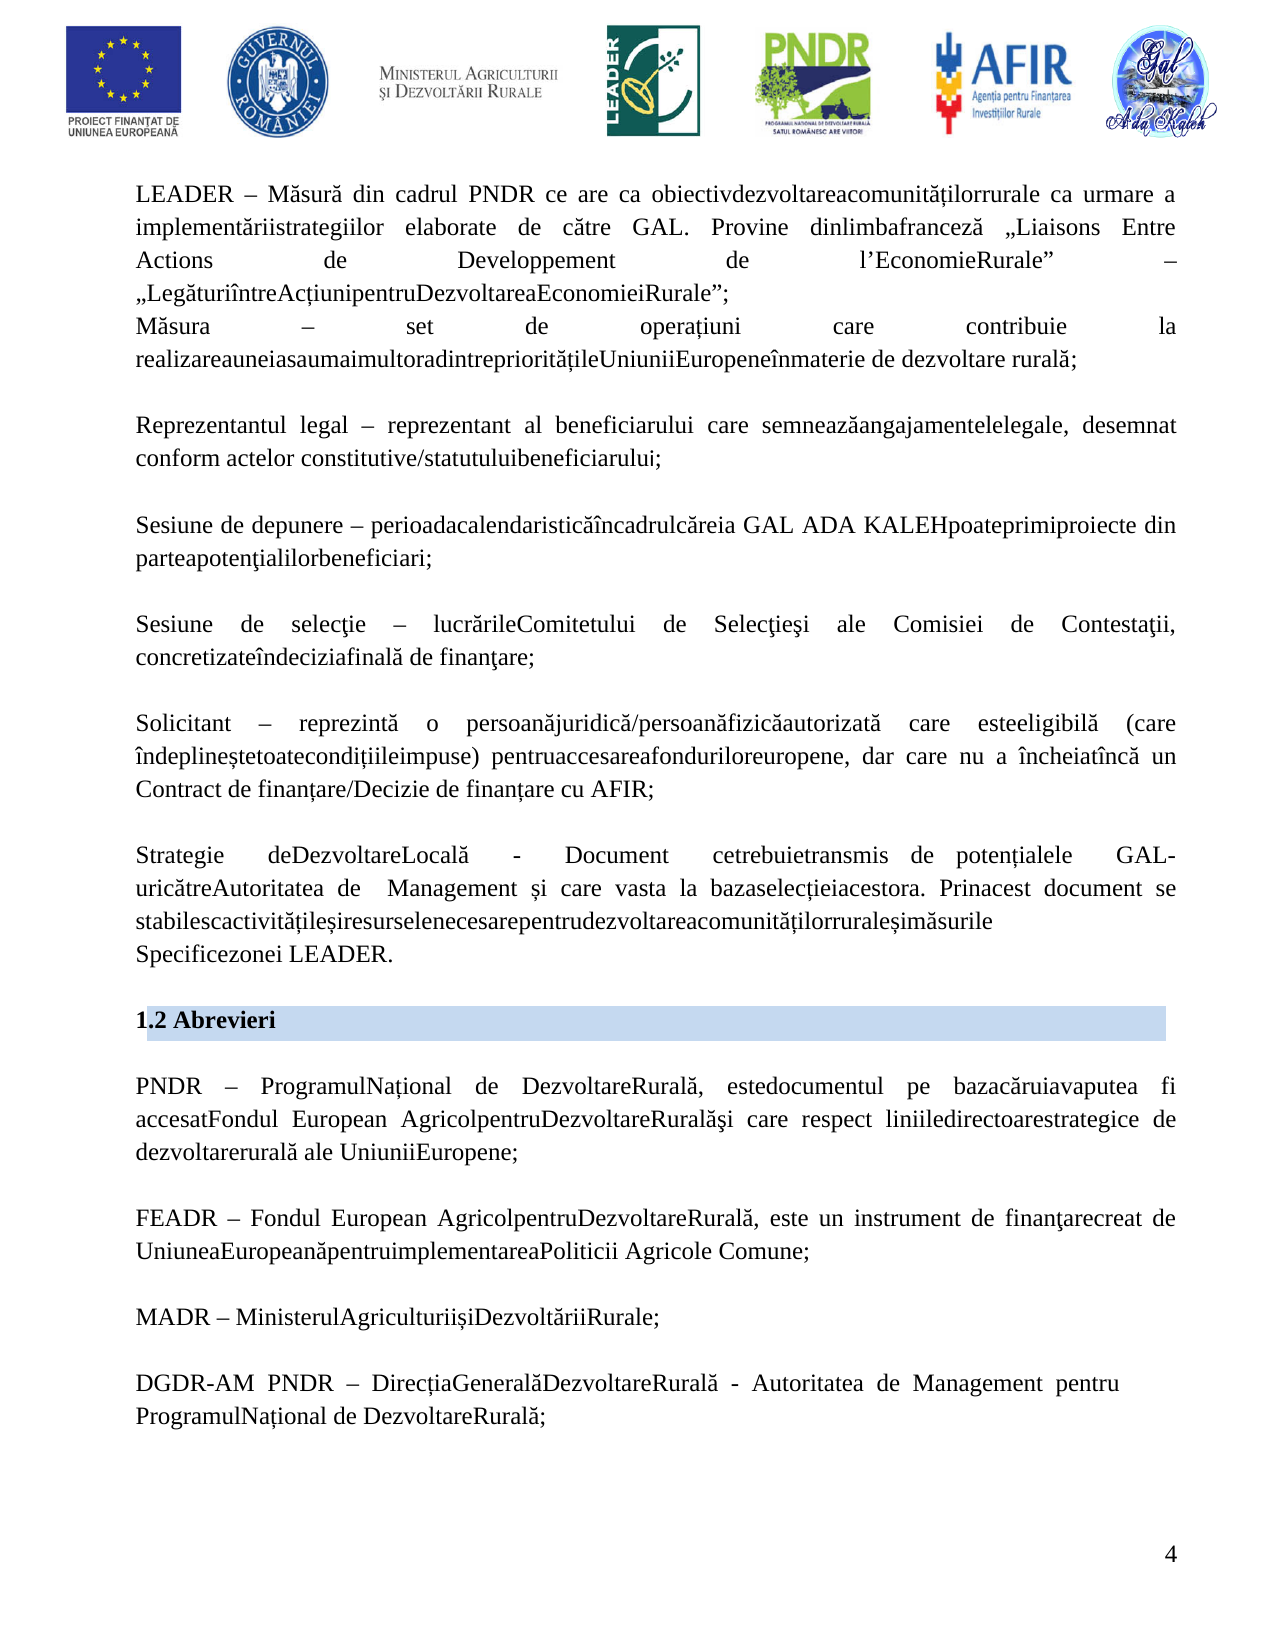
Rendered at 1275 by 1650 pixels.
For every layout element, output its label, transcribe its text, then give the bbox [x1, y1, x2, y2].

text DGDR-AM PNDR – DirecțiaGeneralăDezvoltareRurală - Autoritatea de Management pentru [135, 1368, 1177, 1397]
text Strategie deDezvoltareLocală - Document cetrebuietransmis de potențialele GAL-uricătreAutoritatea de Management și care vasta la bazaselecțieiacestora. Prinacest document se stabilescactivitățileșiresurselenecesarepentrudezvoltareacomunitățilorruraleșimăsurile [135, 840, 1177, 935]
text PNDR – ProgramulNațional de DezvoltareRurală, estedocumentul pe bazacăruiavaputea fi accesatFondul European AgricolpentruDezvoltareRuralăşi care respect liniiledirectoarestrategice de dezvoltarerurală ale UniuniiEuropene; [135, 1071, 1177, 1166]
text 1.2 Abrevieri [135, 1005, 1177, 1034]
text Măsura – set de operațiuni care contribuie la realizareauneiasaumaimultoradintreprioritățileUniuniiEuropeneînmaterie de dezvoltare rurală; [135, 311, 1177, 373]
text FEADR – Fondul European AgricolpentruDezvoltareRurală, este un instrument de finanţarecreat de UniuneaEuropeanăpentruimplementareaPoliticii Agricole Comune; [135, 1203, 1177, 1265]
text Specificezonei LEADER. [135, 939, 1177, 968]
text Sesiune de depunere – perioadacalendaristicăîncadrulcăreia GAL ADA KALEHpoateprimiproiecte din parteapotenţialilorbeneficiari; [135, 510, 1177, 571]
text MADR – MinisterulAgriculturiișiDezvoltăriiRurale; [135, 1302, 1177, 1331]
text ProgramulNațional de DezvoltareRurală; [135, 1401, 1177, 1430]
text LEADER – Măsură din cadrul PNDR ce are ca obiectivdezvoltareacomunitățilorrurale ca urmare a implementăriistrategiilor elaborate de către GAL. Provine dinlimbafranceză „Liaisons Entre Actions de Developpement de l’EconomieRurale” – „LegăturiîntreAcțiunipentruDezvoltareaEconomieiRurale”; [135, 179, 1177, 307]
text Reprezentantul legal – reprezentant al beneficiarului care semneazăangajamentelelegale, desemnat conform actelor constitutive/statutuluibeneficiarului; [135, 410, 1177, 472]
text Sesiune de selecţie – lucrărileComitetului de Selecţieşi ale Comisiei de Contestaţii, concretizateîndeciziafinală de finanţare; [135, 609, 1177, 671]
picture [30, 0, 1218, 138]
text Solicitant – reprezintă o persoanăjuridică/persoanăfizicăautorizată care esteeligibilă (care îndeplineștetoatecondițiileimpuse) pentruaccesareafonduriloreuropene, dar care nu a încheiatîncă un Contract de finanțare/Decizie de finanțare cu AFIR; [135, 708, 1177, 803]
